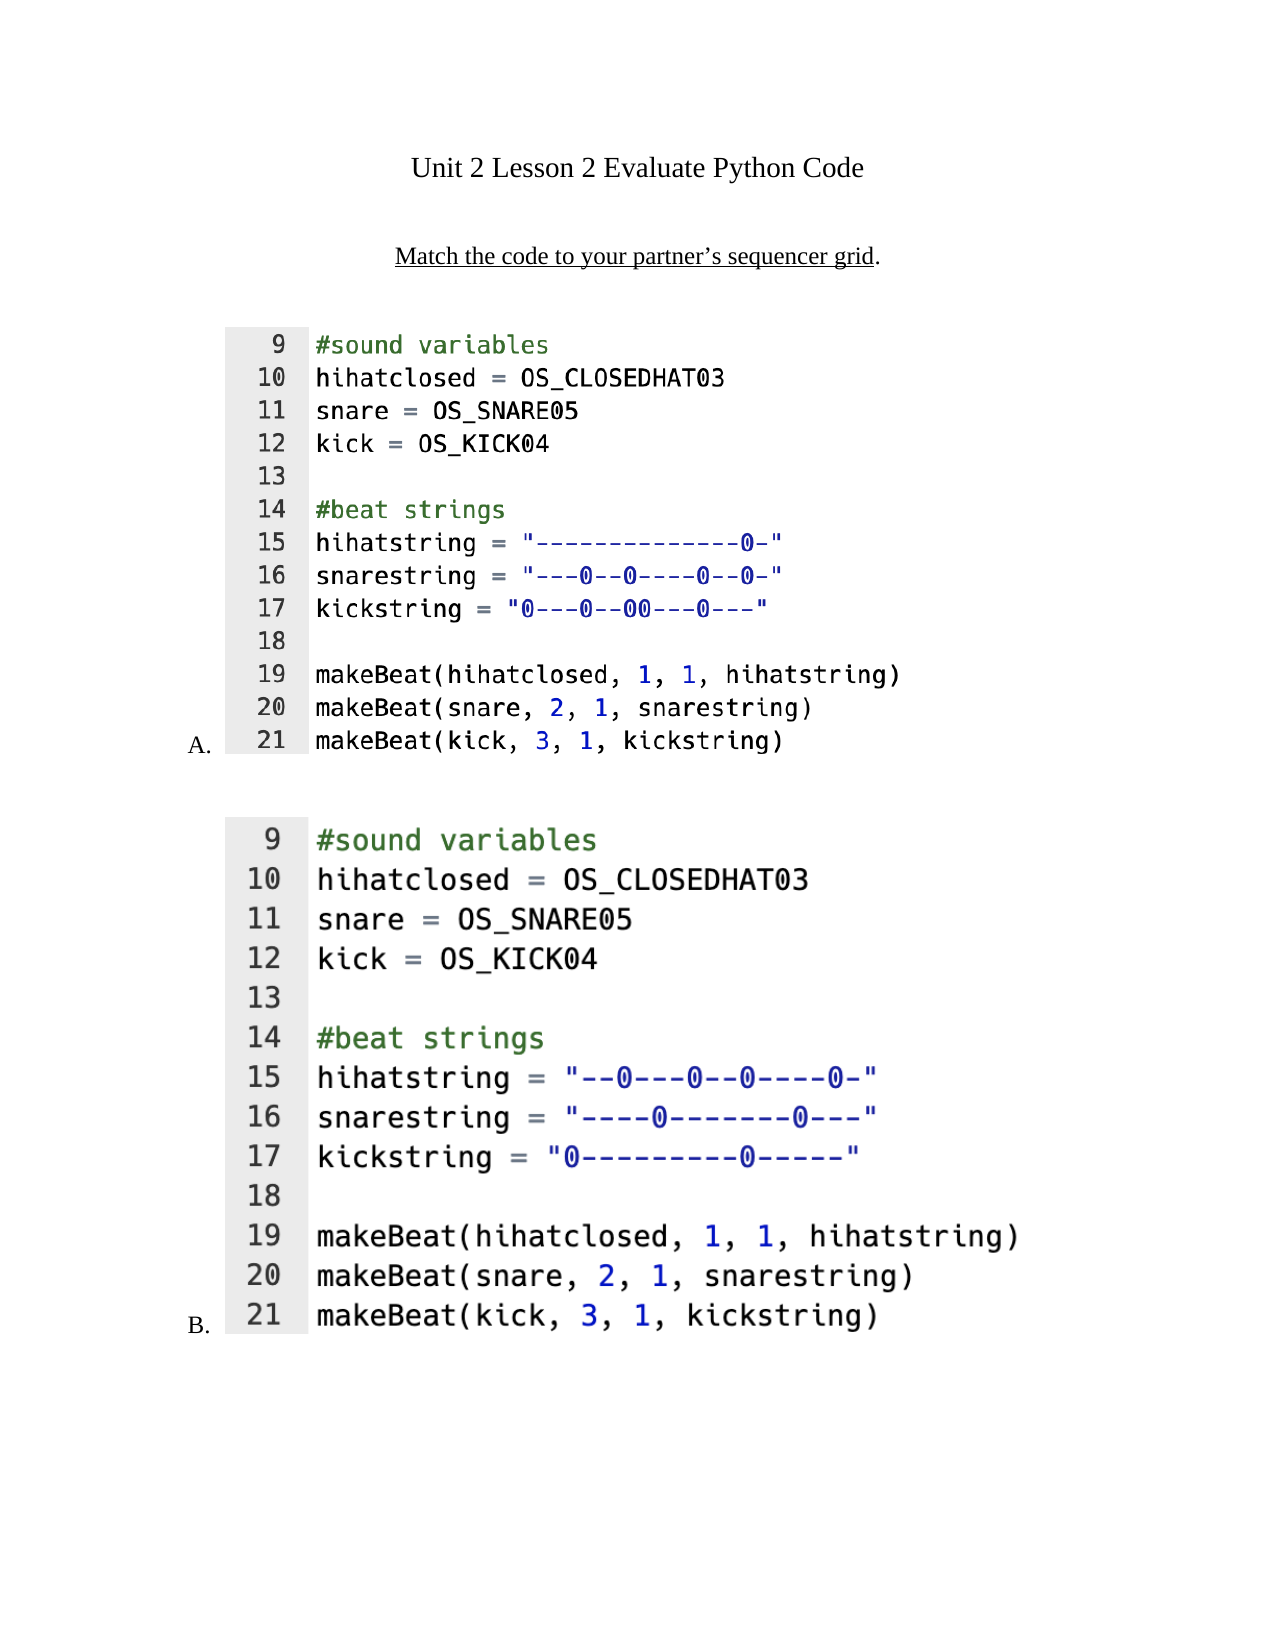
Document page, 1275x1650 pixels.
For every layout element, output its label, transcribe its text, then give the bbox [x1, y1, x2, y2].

text Match the code to your partner’s sequencer grid. [150, 241, 1125, 270]
picture [225, 817, 1032, 1334]
picture [225, 327, 905, 754]
text Unit 2 Lesson 2 Evaluate Python Code [150, 150, 1125, 183]
